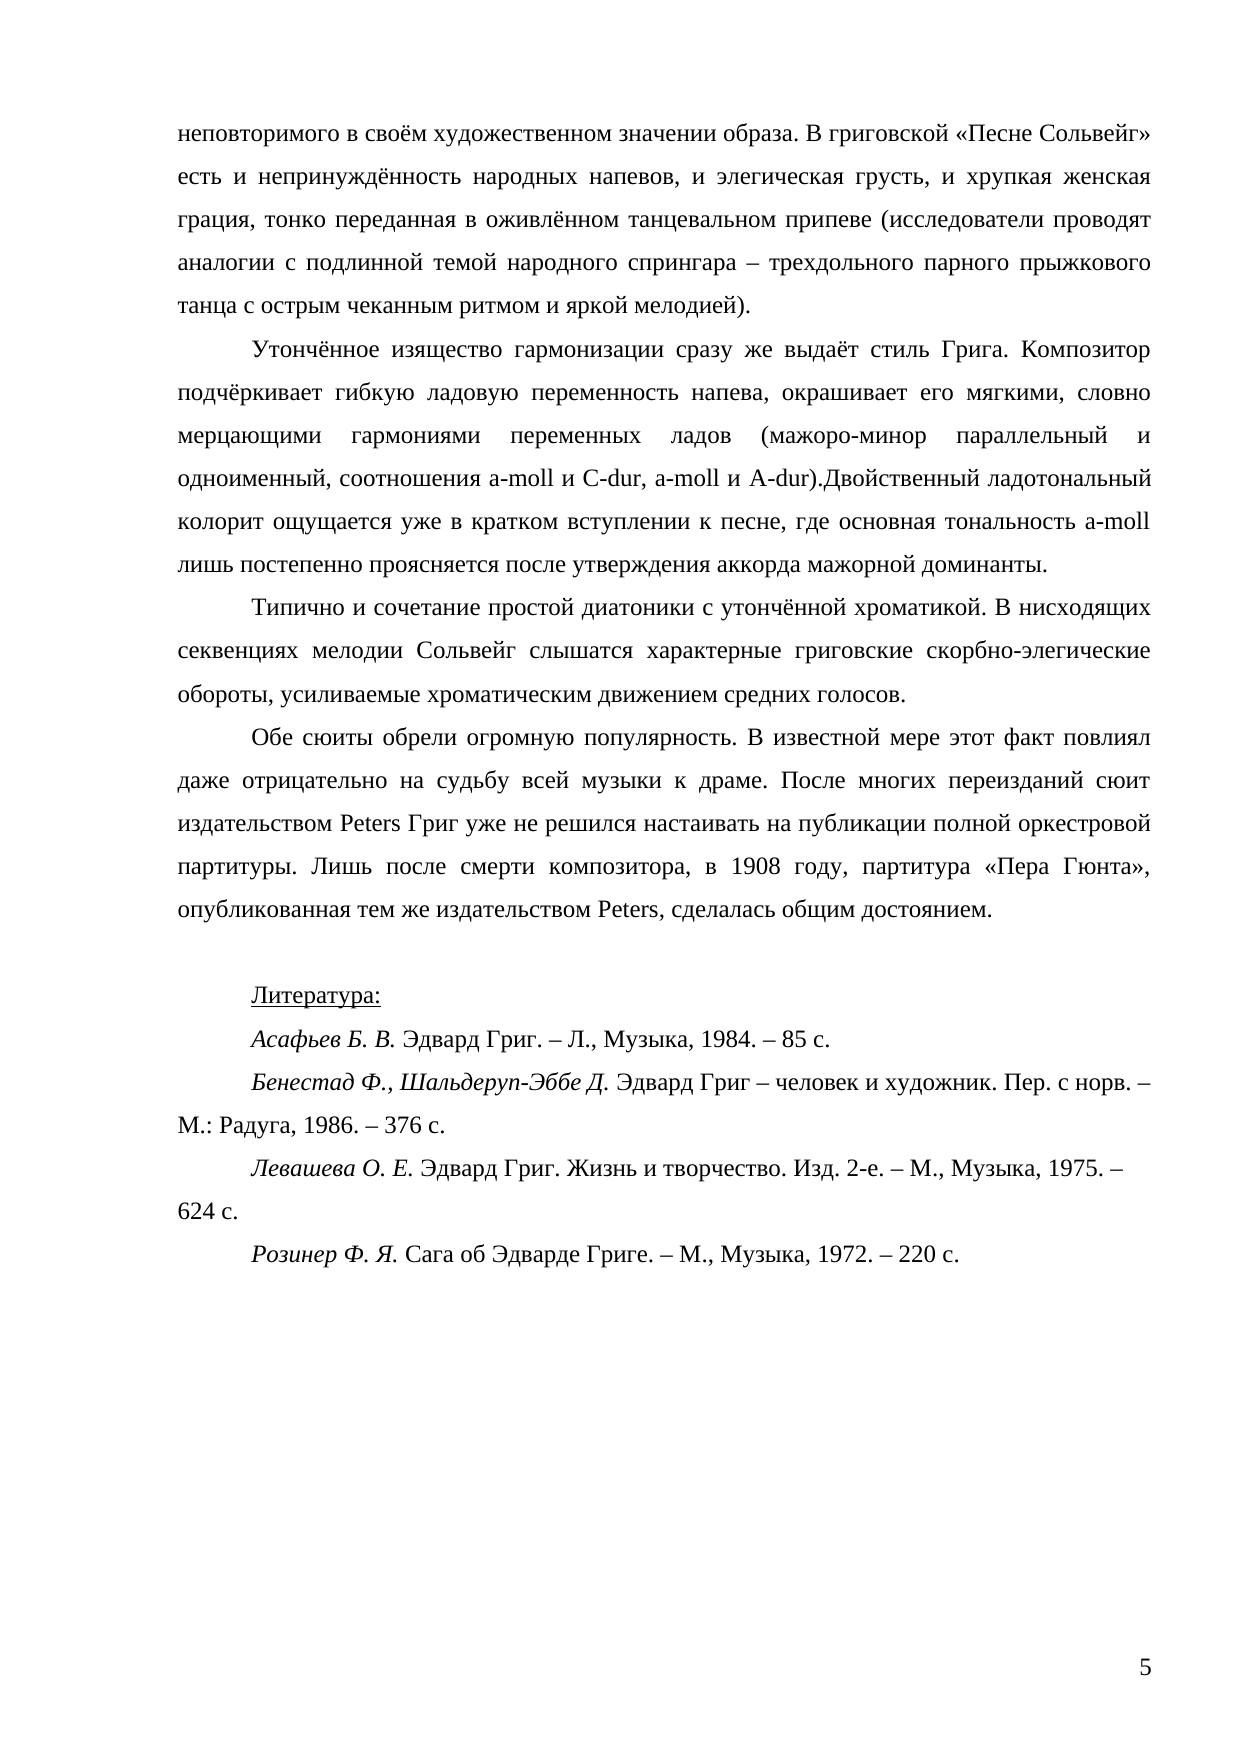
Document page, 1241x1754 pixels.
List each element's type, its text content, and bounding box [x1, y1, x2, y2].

text Левашева О. Е. Эдвард Григ. Жизнь и творчество. Изд. 2-е. – М., Музыка, 1975. – 624 с. [177, 1153, 1152, 1225]
text Утончённое изящество гармонизации сразу же выдаёт стиль Грига. Композитор подчёркивает гибкую ладовую переменность напева, окрашивает его мягкими, словно мерцающими гармониями переменных ладов (мажоро-минор параллельный и одноименный, соотношения a-moll и C-dur, a-moll и A-dur).Двойственный ладотональный колорит ощущается уже в кратком вступлении к песне, где основная тональность a-moll лишь постепенно проясняется после утверждения аккорда мажорной доминанты. [177, 334, 1152, 578]
text Бенестад Ф., Шальдеруп-Эббе Д. Эдвард Григ – человек и художник. Пер. с норв. – М.: Радуга, 1986. – 376 с. [177, 1067, 1152, 1139]
text Обе сюиты обрели огромную популярность. В известной мере этот факт повлиял даже отрицательно на судьбу всей музыки к драме. После многих переизданий сюит издательством Peters Григ уже не решился настаивать на публикации полной оркестровой партитуры. Лишь после смерти композитора, в 1908 году, партитура «Пера Гюнта», опубликованная тем же издательством Peters, сделалась общим достоянием. [177, 722, 1152, 923]
text Розинер Ф. Я. Сага об Эдварде Григе. – М., Музыка, 1972. – 220 с. [177, 1239, 1152, 1268]
text Типично и сочетание простой диатоники с утончённой хроматикой. В нисходящих секвенциях мелодии Сольвейг слышатся характерные григовские скорбно-элегические обороты, усиливаемые хроматическим движением средних голосов. [177, 592, 1152, 707]
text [177, 118, 1152, 319]
text Асафьев Б. В. Эдвард Григ. – Л., Музыка, 1984. – 85 с. [177, 1024, 1152, 1052]
text Литература: [177, 981, 1152, 1009]
